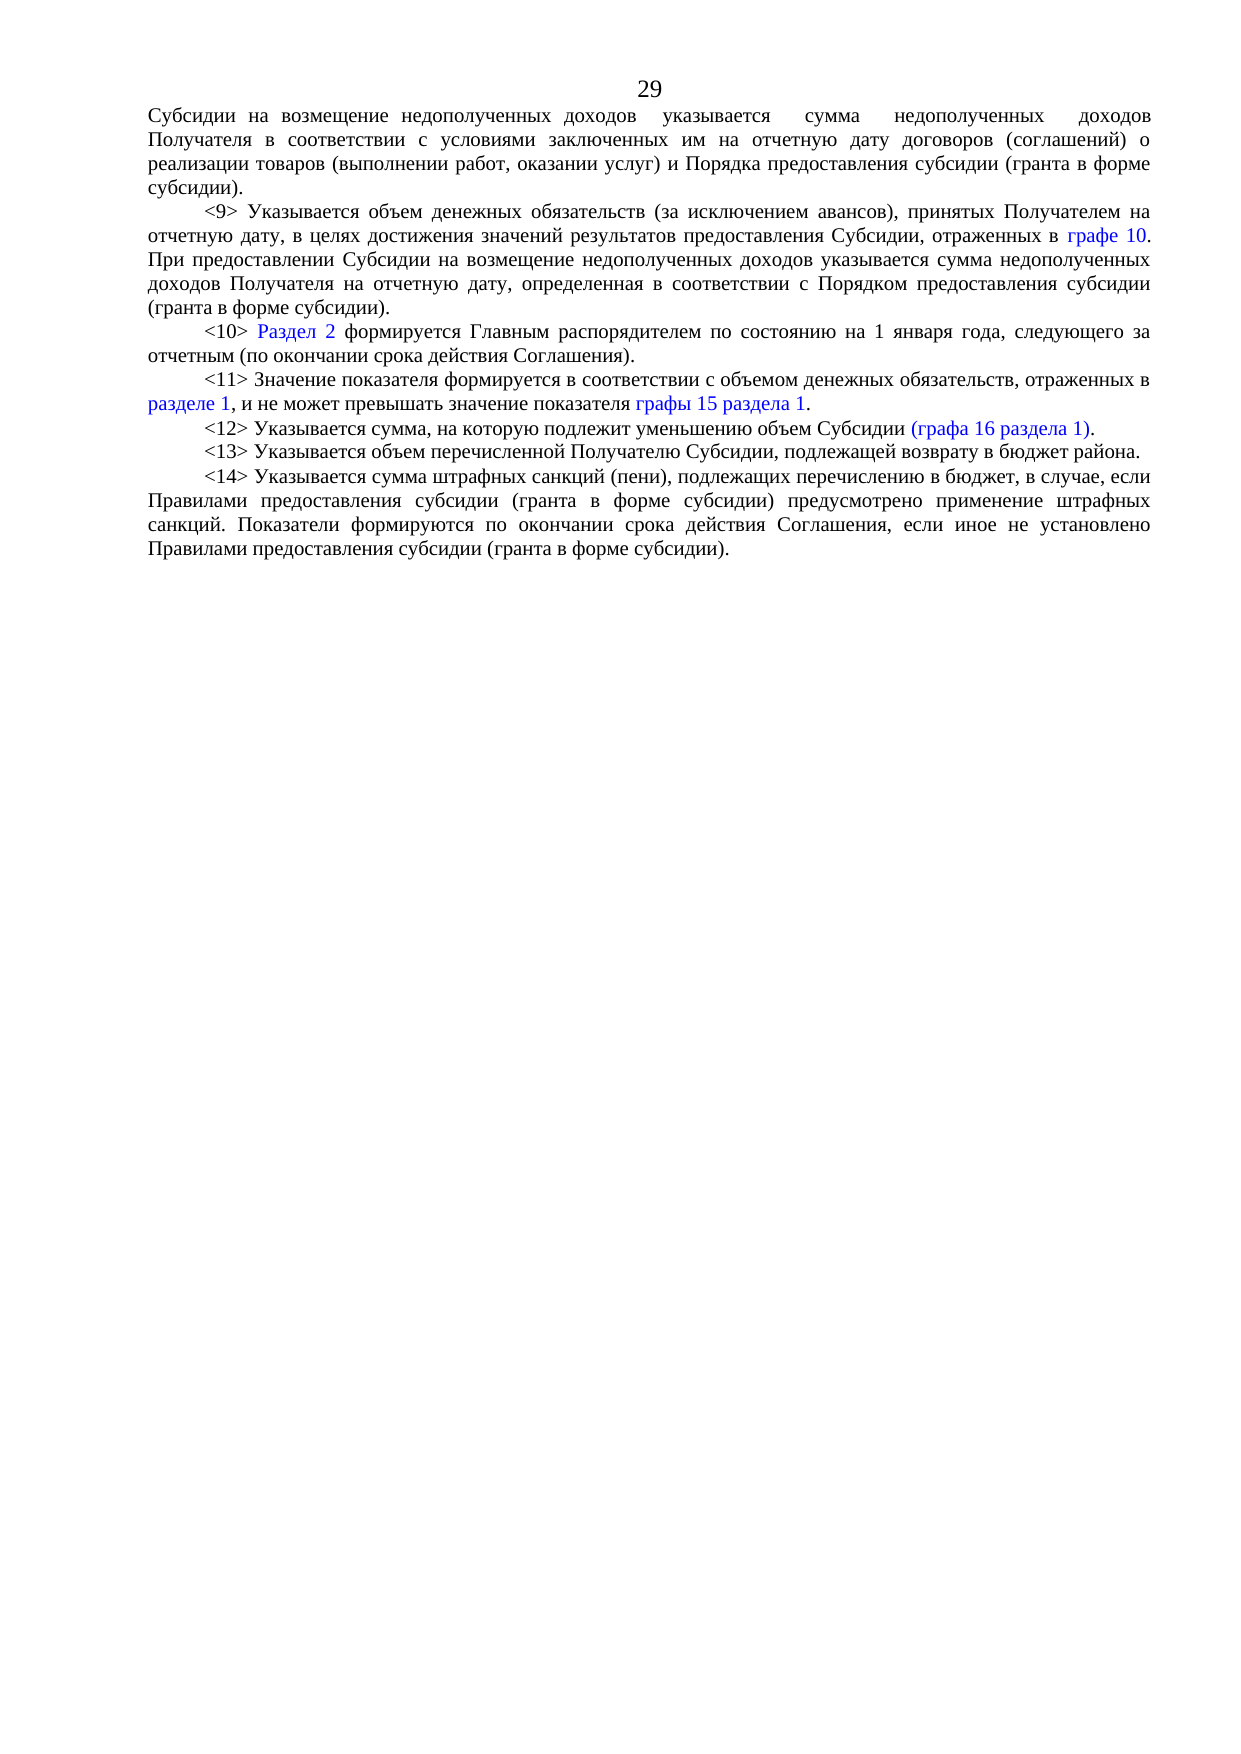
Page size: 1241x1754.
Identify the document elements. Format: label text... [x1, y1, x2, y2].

text <14> Указывается сумма штрафных санкций (пени), подлежащих перечислению в бюджет, в случае, если Правилами предоставления субсидии (гранта в форме субсидии) предусмотрено применение штрафных санкций. Показатели формируются по окончании срока действия Соглашения, если иное не установлено Правилами предоставления субсидии (гранта в форме субсидии). [148, 463, 1152, 560]
text <10> Раздел 2 формируется Главным распорядителем по состоянию на 1 января года, следующего за отчетным (по окончании срока действия Соглашения). [148, 319, 1152, 367]
text <12> Указывается сумма, на которую подлежит уменьшению объем Субсидии (графа 16 раздела 1). [148, 415, 1152, 439]
text <11> Значение показателя формируется в соответствии с объемом денежных обязательств, отраженных в разделе 1, и не может превышать значение показателя графы 15 раздела 1. [148, 367, 1152, 415]
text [148, 103, 1152, 199]
text <13> Указывается объем перечисленной Получателю Субсидии, подлежащей возврату в бюджет района. [148, 439, 1152, 463]
text <9> Указывается объем денежных обязательств (за исключением авансов), принятых Получателем на отчетную дату, в целях достижения значений результатов предоставления Субсидии, отраженных в графе 10. При предоставлении Субсидии на возмещение недополученных доходов указывается сумма недополученных доходов Получателя на отчетную дату, определенная в соответствии с Порядком предоставления субсидии (гранта в форме субсидии). [148, 199, 1152, 319]
